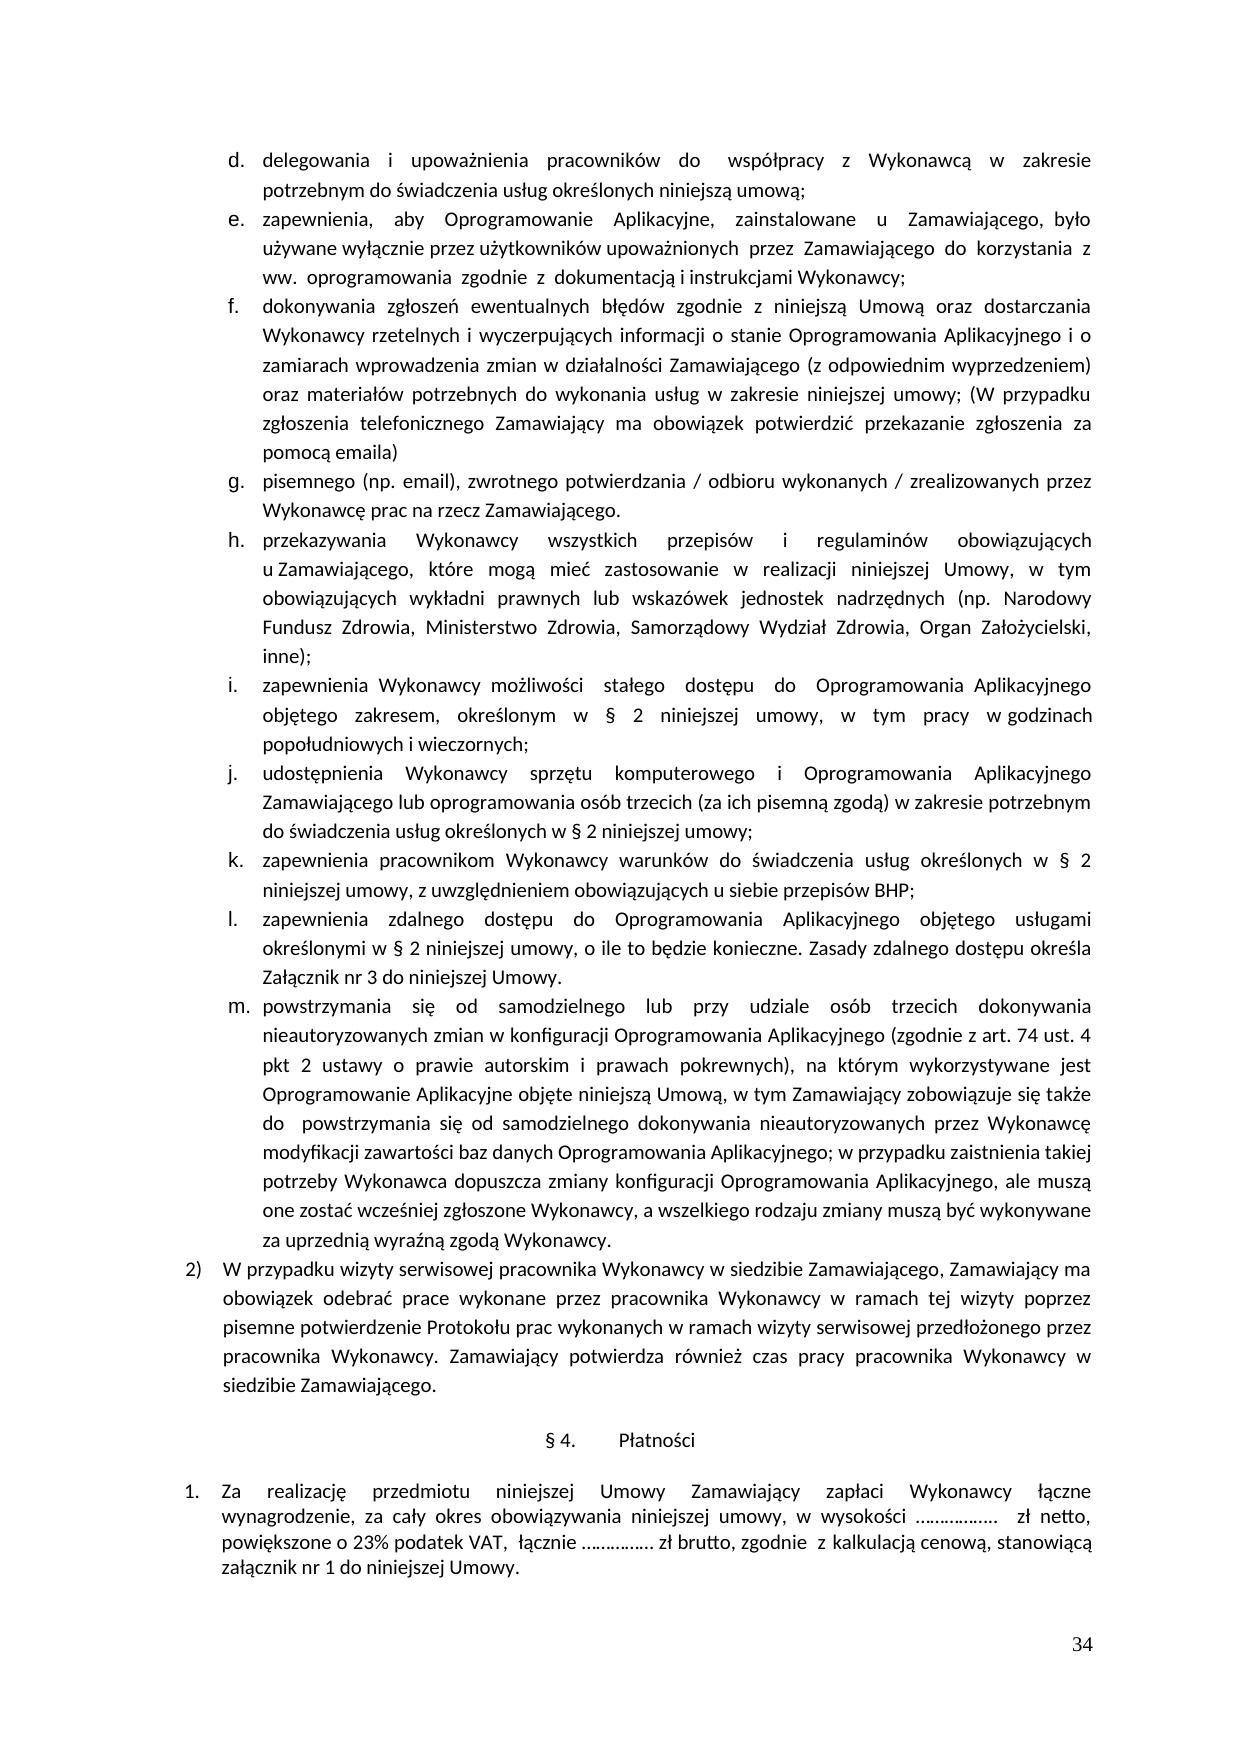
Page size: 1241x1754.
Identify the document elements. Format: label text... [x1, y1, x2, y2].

list udostępnienia Wykonawcy sprzętu komputerowego i Oprogramowania Aplikacyjnego Zamawiającego lub oprogramowania osób trzecich (za ich pisemną zgodą) w zakresie potrzebnym do świadczenia usług określonych w § 2 niniejszej umowy; [228, 760, 1093, 844]
list dokonywania zgłoszeń ewentualnych błędów zgodnie z niniejszą Umową oraz dostarczania Wykonawcy rzetelnych i wyczerpujących informacji o stanie Oprogramowania Aplikacyjnego i o zamiarach wprowadzenia zmian w działalności Zamawiającego (z odpowiednim wyprzedzeniem) oraz materiałów potrzebnych do wykonania usług w zakresie niniejszej umowy; (W przypadku zgłoszenia telefonicznego Zamawiający ma obowiązek potwierdzić przekazanie zgłoszenia za pomocą emaila) [228, 293, 1093, 465]
text § 4. Płatności [148, 1427, 1093, 1453]
list powstrzymania się od samodzielnego lub przy udziale osób trzecich dokonywania nieautoryzowanych zmian w konfiguracji Oprogramowania Aplikacyjnego (zgodnie z art. 74 ust. 4 pkt 2 ustawy o prawie autorskim i prawach pokrewnych), na którym wykorzystywane jest Oprogramowanie Aplikacyjne objęte niniejszą Umową, w tym Zamawiający zobowiązuje się także do powstrzymania się od samodzielnego dokonywania nieautoryzowanych przez Wykonawcę modyfikacji zawartości baz danych Oprogramowania Aplikacyjnego; w przypadku zaistnienia takiej potrzeby Wykonawca dopuszcza zmiany konfiguracji Oprogramowania Aplikacyjnego, ale muszą one zostać wcześniej zgłoszone Wykonawcy, a wszelkiego rodzaju zmiany muszą być wykonywane za uprzednią wyraźną zgodą Wykonawcy. [228, 993, 1093, 1252]
list pisemnego (np. email), zwrotnego potwierdzania / odbioru wykonanych / zrealizowanych przez Wykonawcę prac na rzecz Zamawiającego. [228, 468, 1093, 523]
list zapewnienia pracownikom Wykonawcy warunków do świadczenia usług określonych w § 2 niniejszej umowy, z uwzględnieniem obowiązujących u siebie przepisów BHP; [228, 848, 1093, 902]
list zapewnienia zdalnego dostępu do Oprogramowania Aplikacyjnego objętego usługami określonymi w § 2 niniejszej umowy, o ile to będzie konieczne. Zasady zdalnego dostępu określa Załącznik nr 3 do niniejszej Umowy. [228, 906, 1093, 990]
list zapewnienia, aby Oprogramowanie Aplikacyjne, zainstalowane u Zamawiającego, było używane wyłącznie przez użytkowników upoważnionych przez Zamawiającego do korzystania z ww. oprogramowania zgodnie z dokumentacją i instrukcjami Wykonawcy; [228, 206, 1093, 290]
list delegowania i upoważnienia pracowników do współpracy z Wykonawcą w zakresie potrzebnym do świadczenia usług określonych niniejszą umową; [228, 148, 1093, 202]
list Za realizację przedmiotu niniejszej Umowy Zamawiający zapłaci Wykonawcy łączne wynagrodzenie, za cały okres obowiązywania niniejszej umowy, w wysokości …………….. zł netto, powiększone o 23% podatek VAT, łącznie …………… zł brutto, zgodnie z kalkulacją cenową, stanowiącą załącznik nr 1 do niniejszej Umowy. [184, 1478, 1093, 1580]
list zapewnienia Wykonawcy możliwości stałego dostępu do Oprogramowania Aplikacyjnego objętego zakresem, określonym w § 2 niniejszej umowy, w tym pracy w godzinach popołudniowych i wieczornych; [228, 673, 1093, 756]
list W przypadku wizyty serwisowej pracownika Wykonawcy w siedzibie Zamawiającego, Zamawiający ma obowiązek odebrać prace wykonane przez pracownika Wykonawcy w ramach tej wizyty poprzez pisemne potwierdzenie Protokołu prac wykonanych w ramach wizyty serwisowej przedłożonego przez pracownika Wykonawcy. Zamawiający potwierdza również czas pracy pracownika Wykonawcy w siedzibie Zamawiającego. [185, 1256, 1093, 1398]
list przekazywania Wykonawcy wszystkich przepisów i regulaminów obowiązujących u Zamawiającego, które mogą mieć zastosowanie w realizacji niniejszej Umowy, w tym obowiązujących wykładni prawnych lub wskazówek jednostek nadrzędnych (np. Narodowy Fundusz Zdrowia, Ministerstwo Zdrowia, Samorządowy Wydział Zdrowia, Organ Założycielski, inne); [228, 527, 1093, 669]
